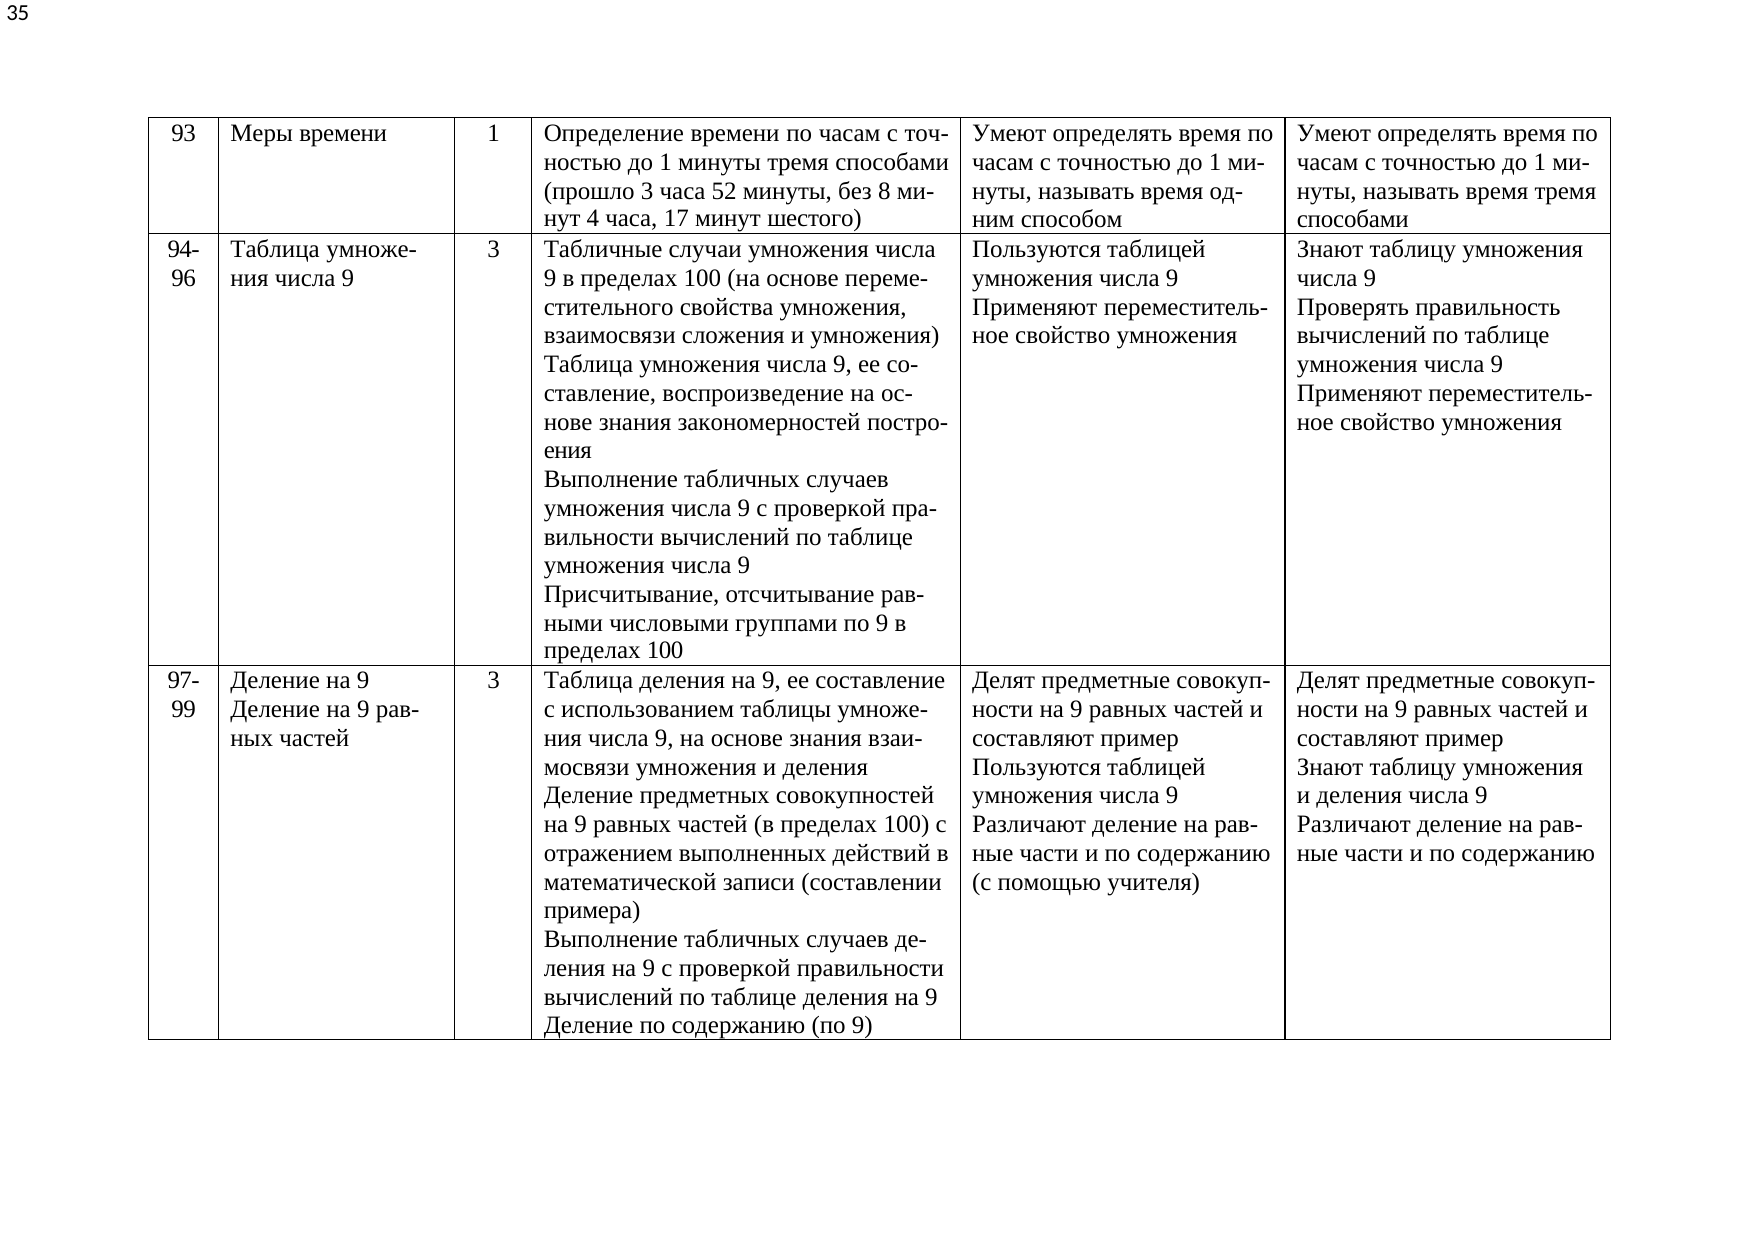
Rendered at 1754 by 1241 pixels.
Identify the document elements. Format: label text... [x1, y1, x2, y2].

table_header 93 [149, 118, 218, 233]
table_header Умеют определять время по часам с точностью до 1 ми- нуты, называть время тремя способами [1286, 118, 1610, 233]
table_cell 3 [455, 666, 531, 1039]
table_cell Делят предметные совокуп- ности на 9 равных частей и составляют пример Знают таблицу умножения и деления числа 9 Различают деление на рав- ные части и по содержанию [1286, 666, 1610, 1039]
table_cell Деление на 9 Деление на 9 рав- ных частей [219, 666, 454, 1039]
table_header Определение времени по часам с точ- ностью до 1 минуты тремя способами (прошло 3 часа 52 минуты, без 8 ми- нут 4 часа, 17 минут шестого) [532, 118, 960, 233]
table_cell 94- 96 [149, 234, 218, 664]
table_cell Табличные случаи умножения числа 9 в пределах 100 (на основе переме- стительного свойства умножения, взаимосвязи сложения и умножения) Таблица умножения числа 9, ее со- ставление, воспроизведение на ос- нове знания закономерностей постро- ения Выполнение табличных случаев умножения числа 9 с проверкой пра- вильности вычислений по таблице умножения числа 9 Присчитывание, отсчитывание рав- ными числовыми группами по 9 в пределах 100 [532, 234, 960, 664]
table_cell Делят предметные совокуп- ности на 9 равных частей и составляют пример Пользуются таблицей умножения числа 9 Различают деление на рав- ные части и по содержанию (с помощью учителя) [961, 666, 1284, 1039]
table_cell Пользуются таблицей умножения числа 9 Применяют переместитель- ное свойство умножения [961, 234, 1284, 664]
table_header Меры времени [219, 118, 454, 233]
table_cell Знают таблицу умножения числа 9 Проверять правильность вычислений по таблице умножения числа 9 Применяют переместитель- ное свойство умножения [1286, 234, 1610, 664]
table_cell Таблица умноже- ния числа 9 [219, 234, 454, 664]
table_header Умеют определять время по часам с точностью до 1 ми- нуты, называть время од- ним способом [961, 118, 1284, 233]
table_cell 97- 99 [149, 666, 218, 1039]
table_cell 3 [455, 234, 531, 664]
table_header 1 [455, 118, 531, 233]
table_cell Таблица деления на 9, ее составление с использованием таблицы умноже- ния числа 9, на основе знания взаи- мосвязи умножения и деления Деление предметных совокупностей на 9 равных частей (в пределах 100) с отражением выполненных действий в математической записи (составлении примера) Выполнение табличных случаев де- ления на 9 с проверкой правильности вычислений по таблице деления на 9 Деление по содержанию (по 9) [532, 666, 960, 1039]
